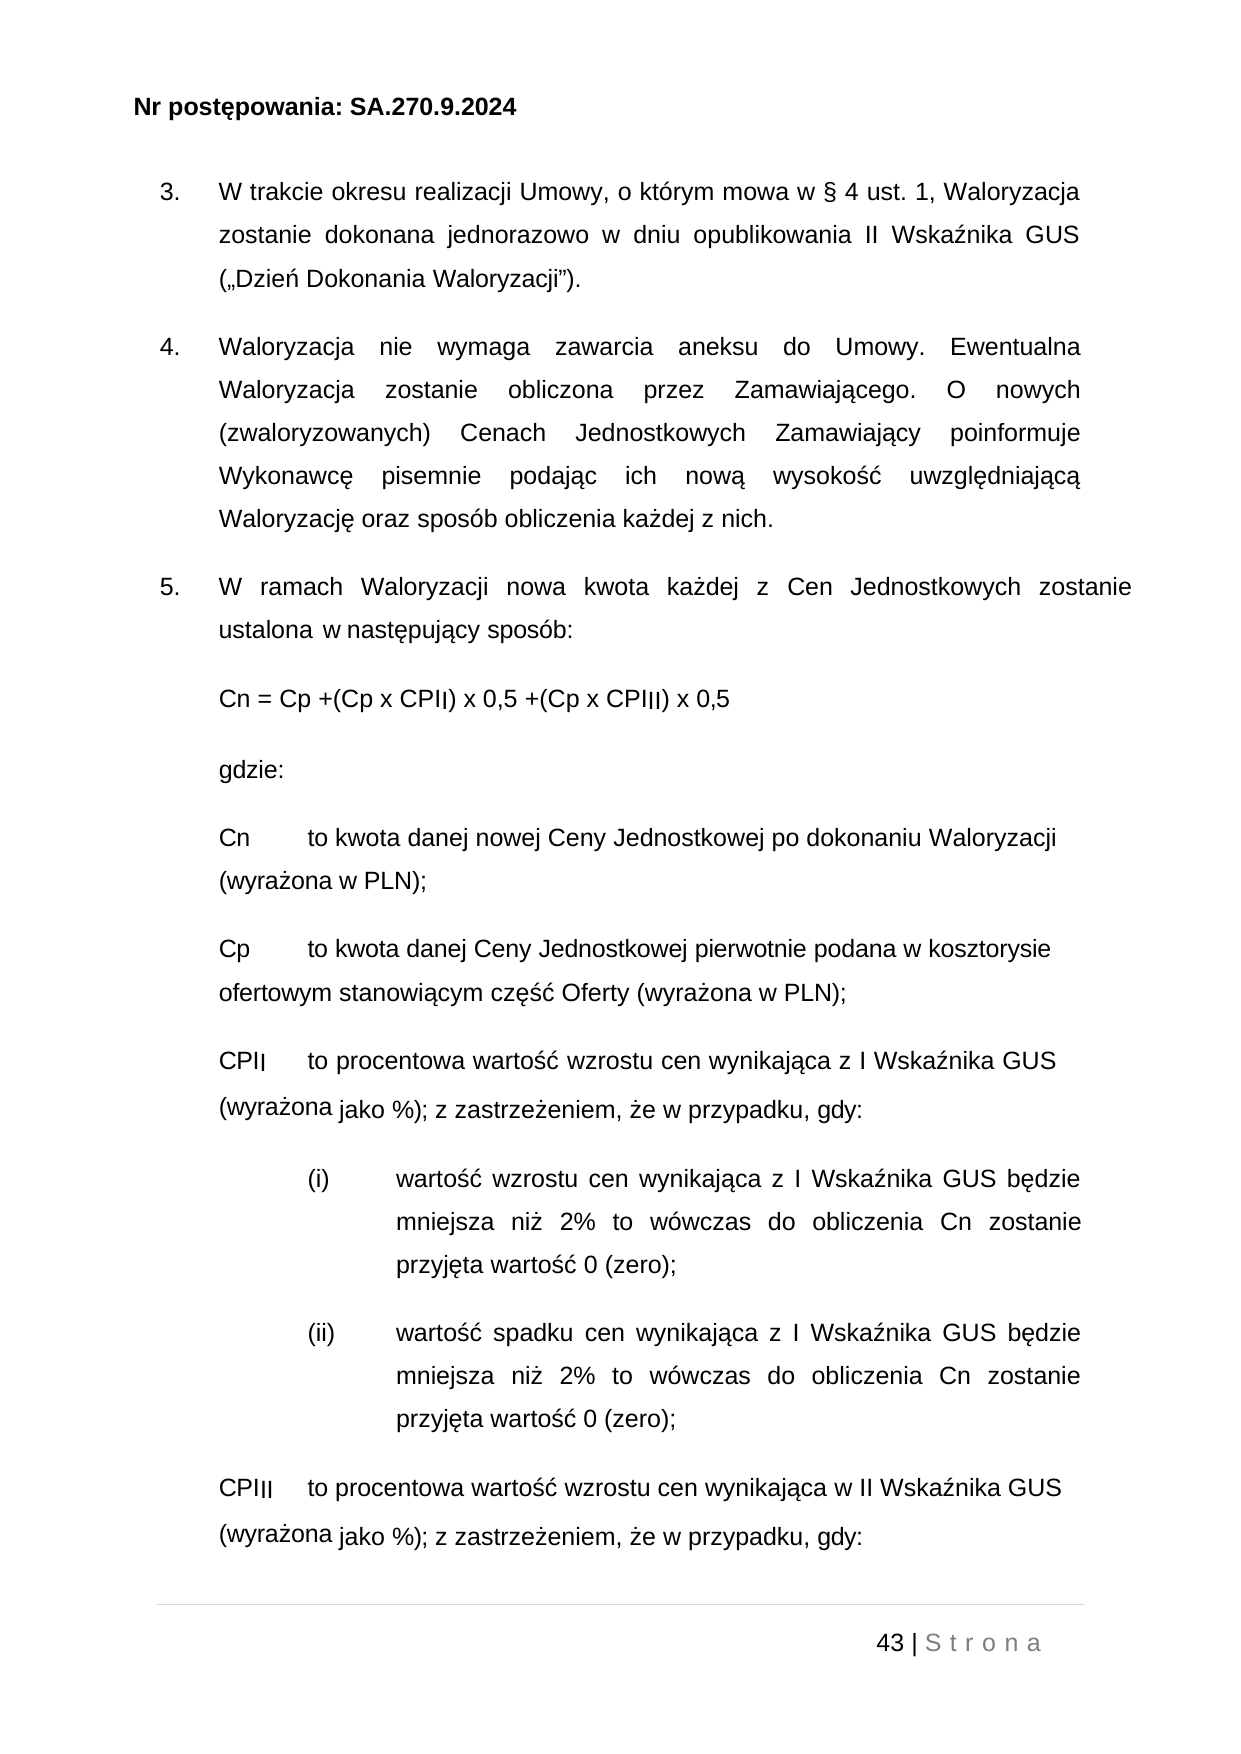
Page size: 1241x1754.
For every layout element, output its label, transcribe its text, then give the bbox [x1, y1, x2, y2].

list Waloryzacja nie wymaga zawarcia aneksu do Umowy. Ewentualna Waloryzacja zostanie obliczona przez Zamawiającego. O nowych (zwaloryzowanych) Cenach Jednostkowych Zamawiający poinformuje Wykonawcę pisemnie podając ich nową wysokość uwzględniającą Waloryzację oraz sposób obliczenia każdej z nich. [159, 332, 1081, 533]
list wartość spadku cen wynikająca z I Wskaźnika GUS będzie mniejsza niż 2% to wówczas do obliczenia Cn zostanie przyjęta wartość 0 (zero); [307, 1318, 1081, 1433]
list W trakcie okresu realizacji Umowy, o którym mowa w § 4 ust. 1, Waloryzacja zostanie dokonana jednorazowo w dniu opublikowania II Wskaźnika GUS („Dzień Dokonania Waloryzacji”). [159, 177, 1081, 292]
text Cp to kwota danej Ceny Jednostkowej pierwotnie podana w kosztorysie ofertowym stanowiącym część Oferty (wyrażona w PLN); [218, 934, 1132, 1006]
text gdzie: [218, 755, 1132, 784]
list wartość wzrostu cen wynikająca z I Wskaźnika GUS będzie mniejsza niż 2% to wówczas do obliczenia Cn zostanie przyjęta wartość 0 (zero); [307, 1164, 1081, 1279]
text CPIII to procentowa wartość wzrostu cen wynikająca w II Wskaźnika GUS (wyrażona jako %); z zastrzeżeniem, że w przypadku, gdy: [218, 1473, 1132, 1550]
text CPII to procentowa wartość wzrostu cen wynikająca z I Wskaźnika GUS (wyrażona jako %); z zastrzeżeniem, że w przypadku, gdy: [218, 1046, 1132, 1123]
text Cn to kwota danej nowej Ceny Jednostkowej po dokonaniu Waloryzacji (wyrażona w PLN); [218, 823, 1132, 895]
list W ramach Waloryzacji nowa kwota każdej z Cen Jednostkowych zostanie ustalona w następujący sposób: [159, 572, 1132, 644]
text Cn = Cp +(Cp x CPII) x 0,5 +(Cp x CPIII) x 0,5 [218, 683, 1132, 714]
